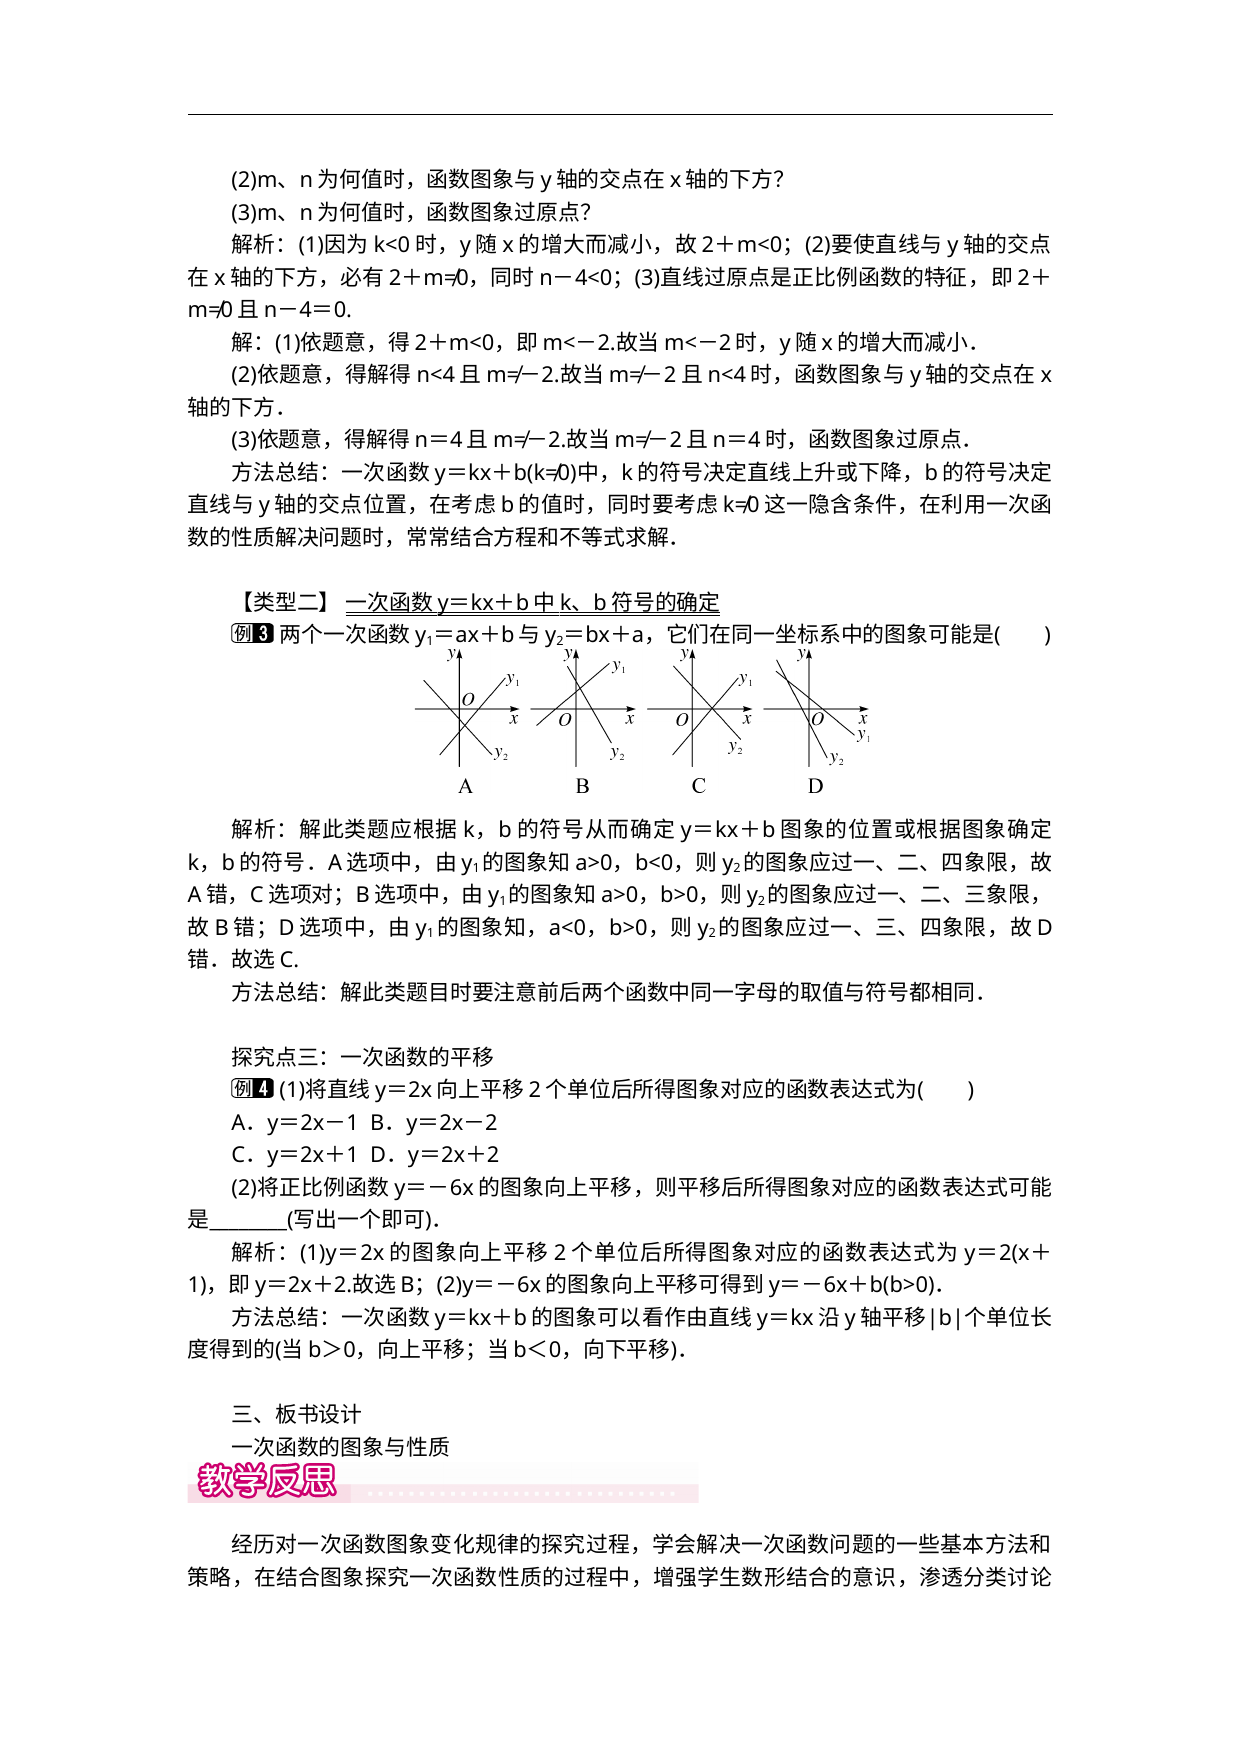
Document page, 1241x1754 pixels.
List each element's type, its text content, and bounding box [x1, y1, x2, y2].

text 三、板书设计 [187, 1397, 1053, 1429]
text (2)m、n为何值时，函数图象与y轴的交点在x轴的下方？ [187, 162, 1053, 194]
text (3)依题意，得解得n＝4且m≠－2.故当m≠－2且n＝4时，函数图象过原点． [187, 422, 1053, 454]
text 一次函数的图象与性质 [187, 1429, 1053, 1462]
text 方法总结：解此类题目时要注意前后两个函数中同一字母的取值与符号都相同． [187, 974, 1053, 1007]
text 解析：解此类题应根据k，b的符号从而确定y＝kx＋b图象的位置或根据图象确定k，b的符号．A选项中，由y1的图象知a>0，b<0，则y2的图象应过一、二、四象限，故A错，C选项对；B选项中，由y1的图象知a>0，b>0，则y2的图象应过一、二、三象限，故B错；D选项中，由y1的图象知，a<0，b>0，则y2的图象应过一、三、四象限，故D错．故选C. [187, 812, 1053, 974]
text 解析：(1)因为k<0时，y随x的增大而减小，故2＋m<0；(2)要使直线与y轴的交点在x轴的下方，必有2＋m≠0，同时n－4<0；(3)直线过原点是正比例函数的特征，即2＋m≠0且n－4＝0. [187, 227, 1053, 324]
text 解析：(1)y＝2x的图象向上平移2个单位后所得图象对应的函数表达式为y＝2(x＋1)，即y＝2x＋2.故选B；(2)y＝－6x的图象向上平移可得到y＝－6x＋b(b>0)． [187, 1234, 1053, 1299]
picture [414, 649, 870, 793]
text (1)将直线y＝2x向上平移2个单位后所得图象对应的函数表达式为( ) [187, 1072, 1053, 1104]
text 两个一次函数y1＝ax＋b与y2＝bx＋a，它们在同一坐标系中的图象可能是( ) [187, 617, 1053, 649]
text 方法总结：一次函数y＝kx＋b的图象可以看作由直线y＝kx沿y轴平移|b|个单位长度得到的(当b＞0，向上平移；当b＜0，向下平移)． [187, 1299, 1053, 1364]
text (3)m、n为何值时，函数图象过原点？ [187, 194, 1053, 227]
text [187, 1527, 1053, 1592]
text 解：(1)依题意，得2＋m<0，即m<－2.故当m<－2时，y随x的增大而减小． [187, 324, 1053, 357]
text A．y＝2x－1 B．y＝2x－2 [187, 1104, 1053, 1137]
text 【类型二】 一次函数y＝kx＋b中k、b符号的确定 [187, 584, 1053, 617]
picture [187, 1462, 699, 1503]
text (2)将正比例函数y＝－6x的图象向上平移，则平移后所得图象对应的函数表达式可能是________(写出一个即可)． [187, 1169, 1053, 1234]
text 探究点三：一次函数的平移 [187, 1039, 1053, 1072]
picture [231, 623, 274, 643]
picture [231, 1078, 274, 1098]
text 方法总结：一次函数y＝kx＋b(k≠0)中，k的符号决定直线上升或下降，b的符号决定直线与y轴的交点位置，在考虑b的值时，同时要考虑k≠0这一隐含条件，在利用一次函数的性质解决问题时，常常结合方程和不等式求解． [187, 454, 1053, 552]
text (2)依题意，得解得n<4且m≠－2.故当m≠－2且n<4时，函数图象与y轴的交点在x轴的下方． [187, 357, 1053, 422]
text C．y＝2x＋1 D．y＝2x＋2 [187, 1137, 1053, 1169]
